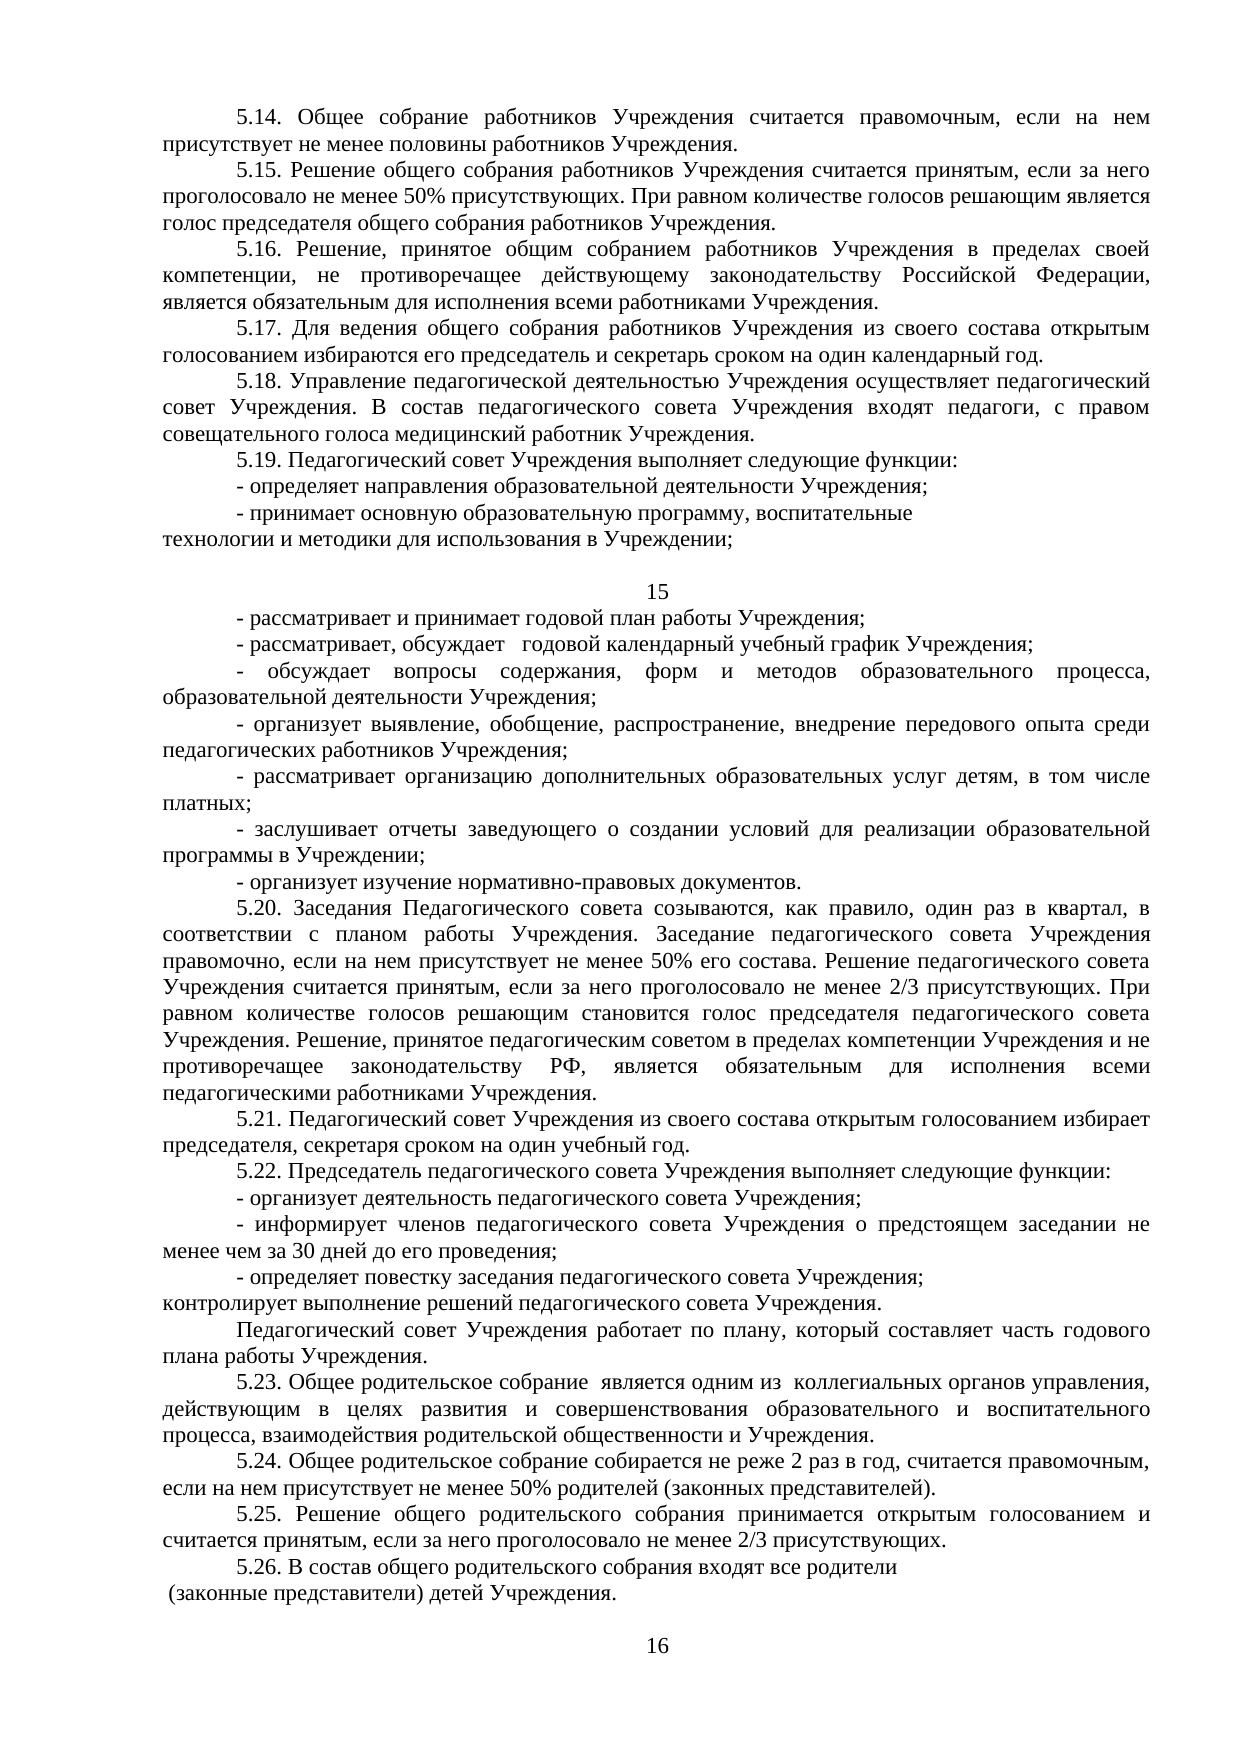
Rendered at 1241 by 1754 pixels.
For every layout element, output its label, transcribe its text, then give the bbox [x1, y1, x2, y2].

text - заслушивает отчеты заведующего о создании условий для реализации образовательной программы в Учреждении; [162, 815, 1152, 868]
text 5.14. Общее собрание работников Учреждения считается правомочным, если на нем присутствует не менее половины работников Учреждения. [162, 103, 1152, 156]
text 5.19. Педагогический совет Учреждения выполняет следующие функции: [162, 446, 1152, 472]
text - рассматривает организацию дополнительных образовательных услуг детям, в том числе платных; [162, 762, 1152, 815]
text - организует выявление, обобщение, распространение, внедрение передового опыта среди педагогических работников Учреждения; [162, 709, 1152, 762]
text 5.26. В состав общего родительского собрания входят все родители [162, 1553, 1152, 1579]
text - определяет повестку заседания педагогического совета Учреждения; [162, 1263, 1152, 1289]
text (законные представители) детей Учреждения. [162, 1579, 1152, 1606]
text 5.23. Общее родительское собрание является одним из коллегиальных органов управления, действующим в целях развития и совершенствования образовательного и воспитательного процесса, взаимодействия родительской общественности и Учреждения. [162, 1368, 1152, 1447]
text 5.24. Общее родительское собрание собирается не реже 2 раз в год, считается правомочным, если на нем присутствует не менее 50% родителей (законных представителей). [162, 1447, 1152, 1500]
text контролирует выполнение решений педагогического совета Учреждения. [162, 1289, 1152, 1316]
text технологии и методики для использования в Учреждении; [162, 525, 1152, 551]
text 15 [162, 578, 1152, 604]
text - рассматривает и принимает годовой план работы Учреждения; [162, 604, 1152, 631]
text - принимает основную образовательную программу, воспитательные [162, 499, 1152, 525]
text 5.22. Председатель педагогического совета Учреждения выполняет следующие функции: [162, 1158, 1152, 1184]
text 5.20. Заседания Педагогического совета созываются, как правило, один раз в квартал, в соответствии с планом работы Учреждения. Заседание педагогического совета Учреждения правомочно, если на нем присутствует не менее 50% его состава. Решение педагогического совета Учреждения считается принятым, если за него проголосовало не менее 2/3 присутствующих. При равном количестве голосов решающим становится голос председателя педагогического совета Учреждения. Решение, принятое педагогическим советом в пределах компетенции Учреждения и не противоречащее законодательству РФ, является обязательным для исполнения всеми педагогическими работниками Учреждения. [162, 894, 1152, 1105]
text - обсуждает вопросы содержания, форм и методов образовательного процесса, образовательной деятельности Учреждения; [162, 657, 1152, 709]
text 5.16. Решение, принятое общим собранием работников Учреждения в пределах своей компетенции, не противоречащее действующему законодательству Российской Федерации, является обязательным для исполнения всеми работниками Учреждения. [162, 235, 1152, 314]
text 5.17. Для ведения общего собрания работников Учреждения из своего состава открытым голосованием избираются его председатель и секретарь сроком на один календарный год. [162, 314, 1152, 367]
text - организует деятельность педагогического совета Учреждения; [162, 1184, 1152, 1210]
text 16 [162, 1632, 1152, 1658]
text 5.21. Педагогический совет Учреждения из своего состава открытым голосованием избирает председателя, секретаря сроком на один учебный год. [162, 1105, 1152, 1158]
text Педагогический совет Учреждения работает по плану, который составляет часть годового плана работы Учреждения. [162, 1316, 1152, 1368]
text - определяет направления образовательной деятельности Учреждения; [162, 472, 1152, 499]
text - информирует членов педагогического совета Учреждения о предстоящем заседании не менее чем за 30 дней до его проведения; [162, 1210, 1152, 1263]
text - организует изучение нормативно-правовых документов. [162, 868, 1152, 894]
text 5.15. Решение общего собрания работников Учреждения считается принятым, если за него проголосовало не менее 50% присутствующих. При равном количестве голосов решающим является голос председателя общего собрания работников Учреждения. [162, 156, 1152, 235]
text - рассматривает, обсуждает годовой календарный учебный график Учреждения; [162, 631, 1152, 657]
text 5.18. Управление педагогической деятельностью Учреждения осуществляет педагогический совет Учреждения. В состав педагогического совета Учреждения входят педагоги, с правом совещательного голоса медицинский работник Учреждения. [162, 367, 1152, 446]
text 5.25. Решение общего родительского собрания принимается открытым голосованием и считается принятым, если за него проголосовало не менее 2/3 присутствующих. [162, 1500, 1152, 1553]
